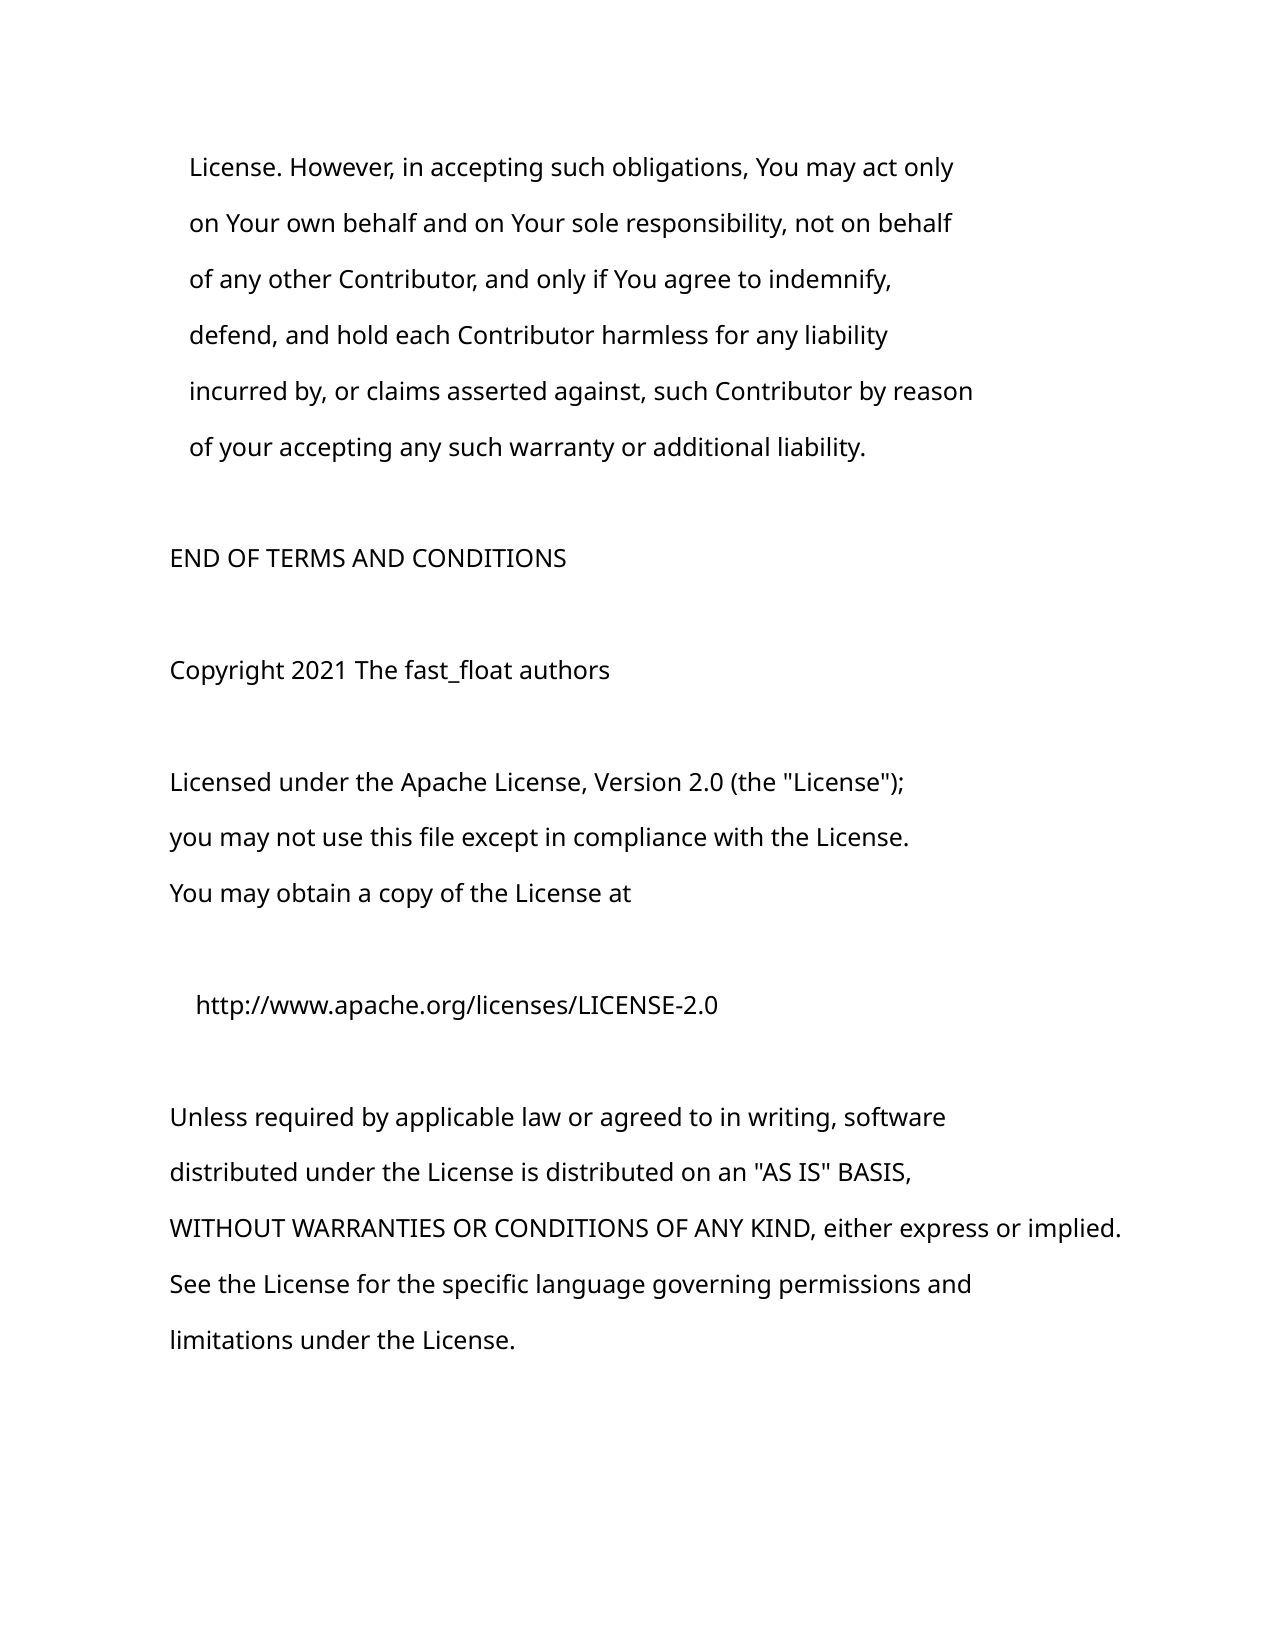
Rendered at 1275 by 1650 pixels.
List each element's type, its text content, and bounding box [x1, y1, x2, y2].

text You may obtain a copy of the License at [150, 876, 1125, 910]
text http://www.apache.org/licenses/LICENSE-2.0 [150, 987, 1125, 1022]
text distributed under the License is distributed on an "AS IS" BASIS, [150, 1155, 1125, 1189]
text of any other Contributor, and only if You agree to indemnify, [150, 262, 1125, 296]
text See the License for the specific language governing permissions and [150, 1267, 1125, 1301]
text END OF TERMS AND CONDITIONS [150, 541, 1125, 575]
text incurred by, or claims asserted against, such Contributor by reason [150, 373, 1125, 407]
text Copyright 2021 The fast_float authors [150, 652, 1125, 687]
text limitations under the License. [150, 1322, 1125, 1357]
text on Your own behalf and on Your sole responsibility, not on behalf [150, 206, 1125, 240]
text you may not use this file except in compliance with the License. [150, 820, 1125, 854]
text Licensed under the Apache License, Version 2.0 (the "License"); [150, 764, 1125, 798]
text of your accepting any such warranty or additional liability. [150, 429, 1125, 463]
text WITHOUT WARRANTIES OR CONDITIONS OF ANY KIND, either express or implied. [150, 1211, 1125, 1245]
text License. However, in accepting such obligations, You may act only [150, 150, 1125, 184]
text Unless required by applicable law or agreed to in writing, software [150, 1099, 1125, 1133]
text defend, and hold each Contributor harmless for any liability [150, 317, 1125, 352]
